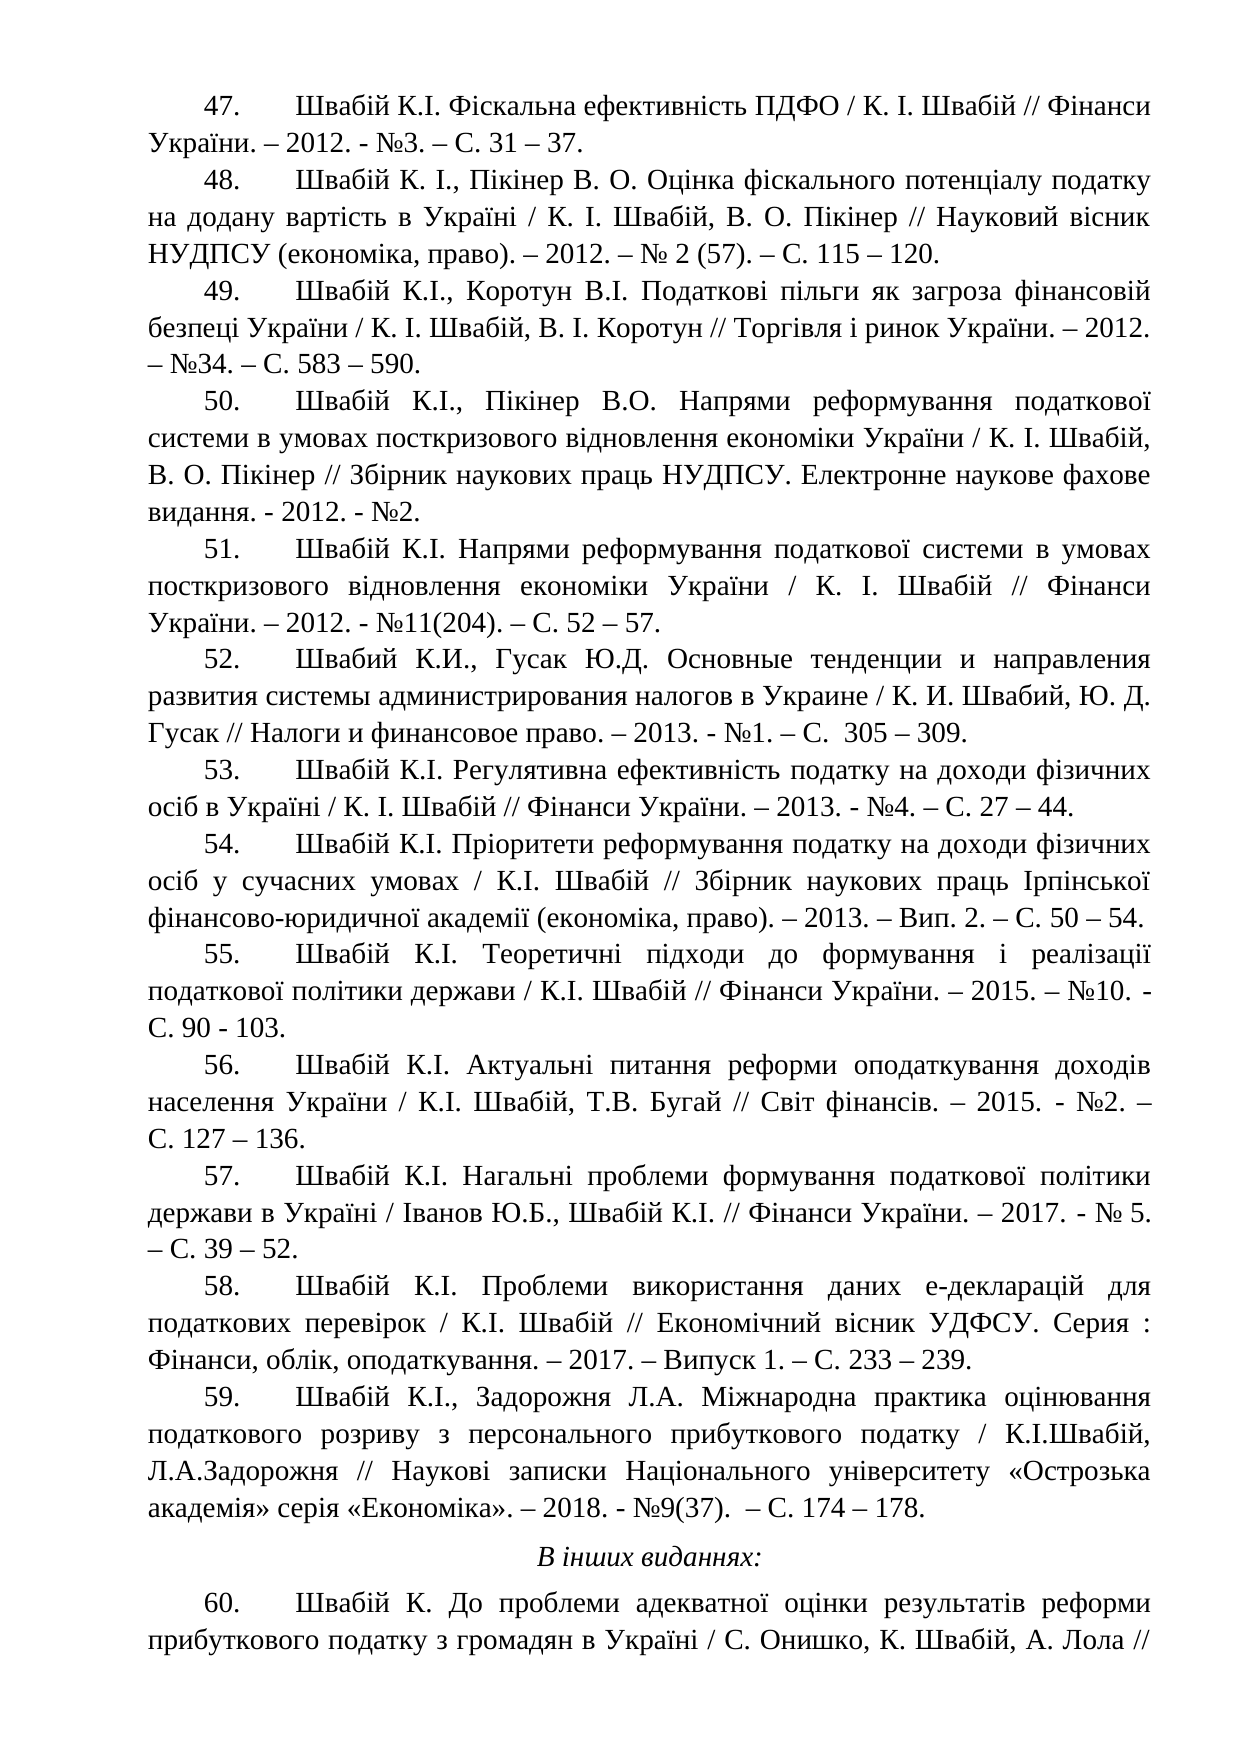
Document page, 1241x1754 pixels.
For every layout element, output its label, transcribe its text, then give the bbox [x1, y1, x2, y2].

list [148, 1585, 1152, 1656]
list Швабій К.І. Проблеми використання даних е-декларацій для податкових перевірок / К.І. Швабій // Економічний вісник УДФСУ. Cерия : Фінанси, облік, оподаткування. – 2017. – Випуск 1. – С. 233 – 239. [148, 1268, 1152, 1376]
list Швабій К.І. Актуальні питання реформи оподаткування доходів населення України / К.І. Швабій, Т.В. Бугай // Світ фінансів. – 2015. - №2. – С. 127 – 136. [148, 1047, 1152, 1154]
list Швабій К.І., Задорожня Л.А. Міжнародна практика оцінювання податкового розриву з персонального прибуткового податку / К.І.Швабій, Л.А.Задорожня // Наукові записки Національного університету «Острозька академія» серія «Економіка». – 2018. - №9(37). – С. 174 – 178. [148, 1379, 1152, 1523]
list Швабій К.І. Напрями реформування податкової системи в умовах посткризового відновлення економіки України / К. І. Швабій // Фінанси України. – 2012. - №11(204). – С. 52 – 57. [148, 531, 1152, 638]
list Швабій К.І. Фіскальна ефективність ПДФО / К. І. Швабій // Фінанси України. – 2012. - №3. – C. 31 – 37. [148, 88, 1152, 159]
list Швабій К.І., Пікінер В.О. Напрями реформування податкової системи в умовах посткризового відновлення економіки України / К. І. Швабій, В. О. Пікінер // Збірник наукових праць НУДПСУ. Електронне наукове фахове видання. - 2012. - №2. [148, 383, 1152, 528]
list Швабій К.І. Регулятивна ефективність податку на доходи фізичних осіб в Україні / К. І. Швабій // Фінанси України. – 2013. - №4. – С. 27 – 44. [148, 752, 1152, 823]
list Швабій К.І., Коротун В.І. Податкові пільги як загроза фінансовій безпеці України / К. І. Швабій, В. І. Коротун // Торгівля і ринок України. – 2012. – №34. – С. 583 – 590. [148, 273, 1152, 380]
list Швабий К.И., Гусак Ю.Д. Основные тенденции и направления развития системы администрирования налогов в Украине / К. И. Швабий, Ю. Д. Гусак // Налоги и финансовое право. – 2013. - №1. – С. 305 – 309. [148, 642, 1152, 749]
list Швабій К.І. Пріоритети реформування податку на доходи фізичних осіб у сучасних умовах / К.І. Швабій // Збірник наукових праць Ірпінської фінансово-юридичної академії (економіка, право). – 2013. – Вип. 2. – С. 50 – 54. [148, 826, 1152, 933]
text В інших виданнях: [148, 1539, 1152, 1573]
list Швабій К. І., Пікінер В. О. Оцінка фіскального потенціалу податку на додану вартість в Україні / К. І. Швабій, В. О. Пікінер // Науковий вісник НУДПСУ (економіка, право). – 2012. – № 2 (57). – С. 115 – 120. [148, 162, 1152, 269]
list Швабій К.І. Теоретичні підходи до формування і реалізації податкової політики держави / К.І. Швабій // Фінанси України. – 2015. – №10. - C. 90 - 103. [148, 937, 1152, 1044]
list Швабій К.І. Нагальні проблеми формування податкової політики держави в Україні / Іванов Ю.Б., Швабій К.І. // Фінанси України. – 2017. - № 5. – C. 39 – 52. [148, 1158, 1152, 1265]
